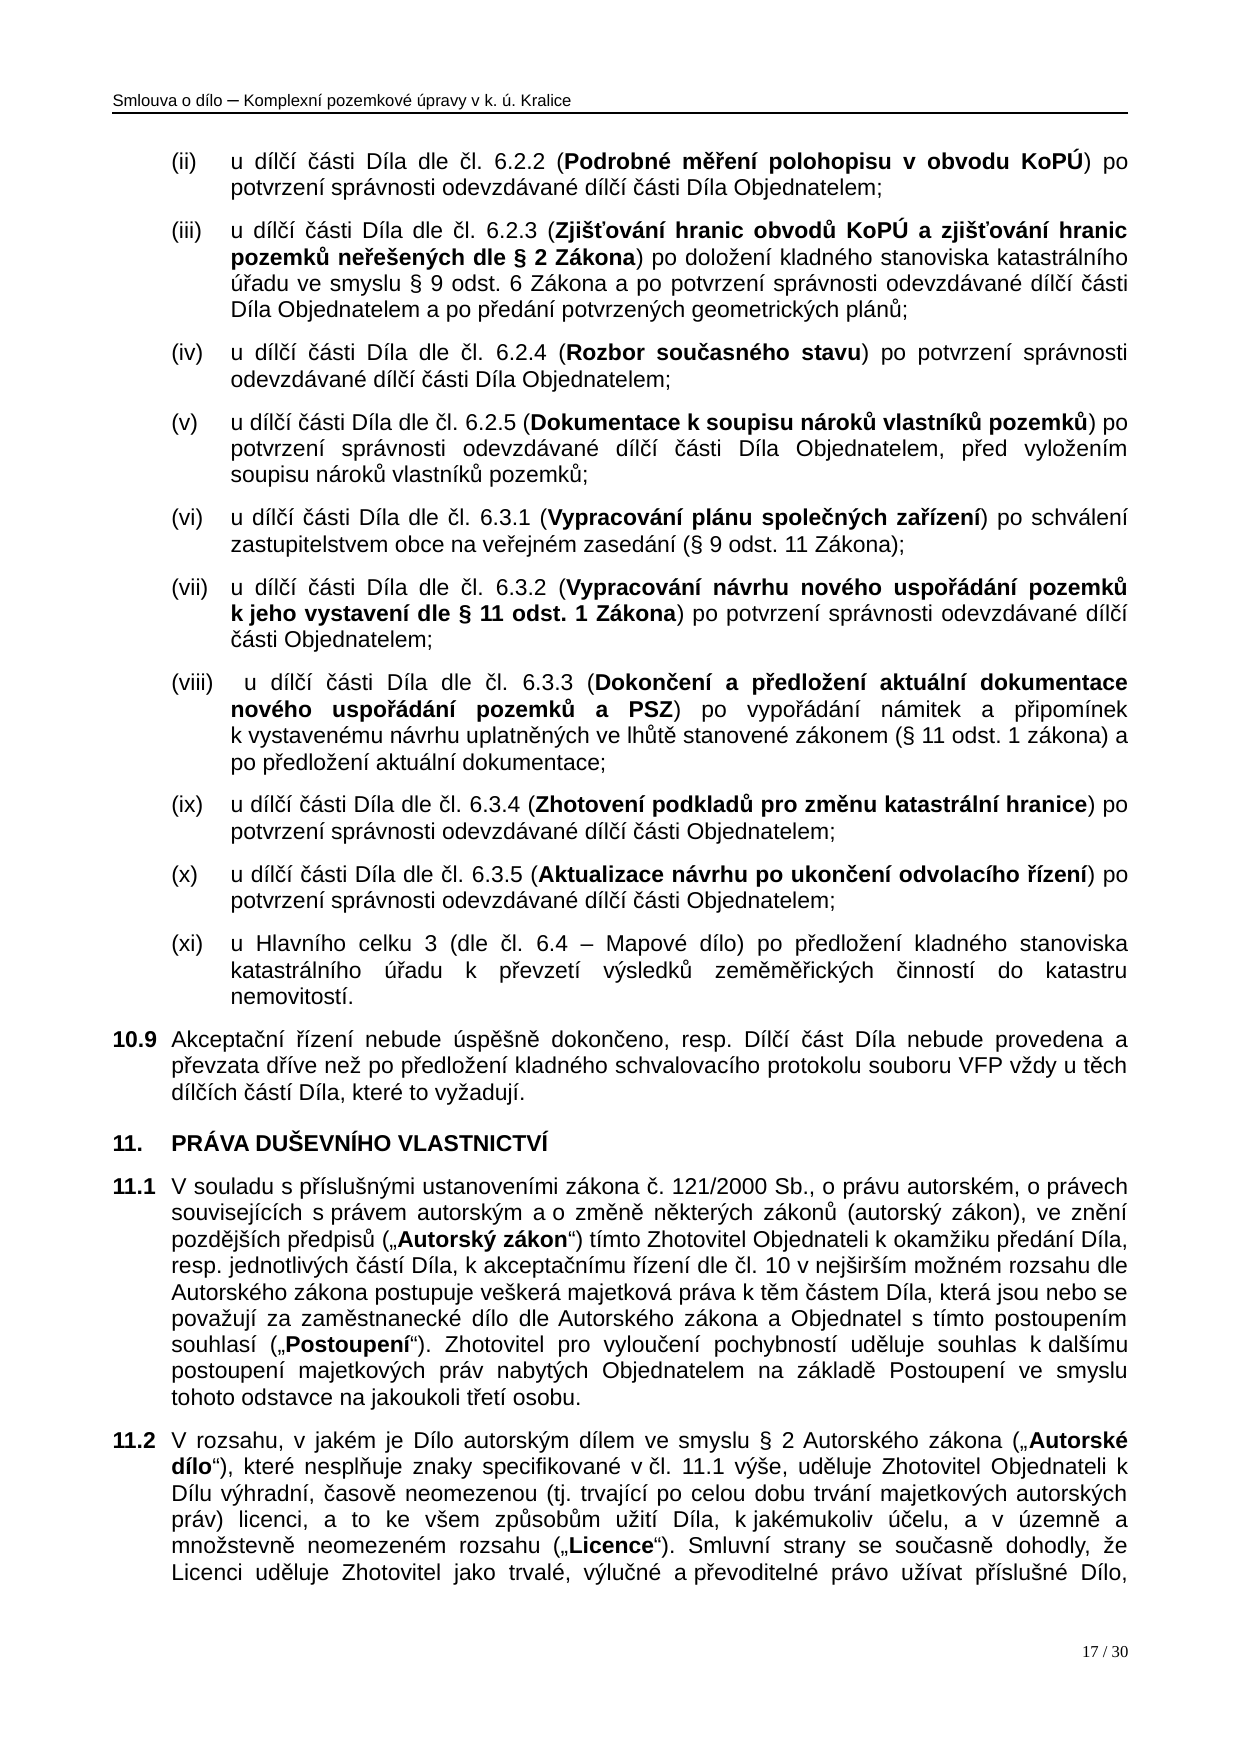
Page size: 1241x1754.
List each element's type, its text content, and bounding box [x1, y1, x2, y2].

list u Hlavního celku 3 (dle čl. 6.4 – Mapové dílo) po předložení kladného stanoviska katastrálního úřadu k převzetí výsledků zeměměřických činností do katastru nemovitostí. [171, 930, 1128, 1009]
text Práva duševního vlastnictví [112, 1130, 1128, 1156]
list u dílčí části Díla dle čl. 6.3.5 (Aktualizace návrhu po ukončení odvolacího řízení) po potvrzení správnosti odevzdávané dílčí části Objednatelem; [171, 861, 1128, 913]
text Akceptační řízení nebude úspěšně dokončeno, resp. Dílčí část Díla nebude provedena a převzata dříve než po předložení kladného schvalovacího protokolu souboru VFP vždy u těch dílčích částí Díla, které to vyžadují. [112, 1026, 1128, 1105]
list u dílčí části Díla dle čl. 6.3.2 (Vypracování návrhu nového uspořádání pozemků k jeho vystavení dle § 11 odst. 1 Zákona) po potvrzení správnosti odevzdávané dílčí části Objednatelem; [171, 574, 1128, 653]
text V souladu s příslušnými ustanoveními zákona č. 121/2000 Sb., o právu autorském, o právech souvisejících s právem autorským a o změně některých zákonů (autorský zákon), ve znění pozdějších předpisů („Autorský zákon“) tímto Zhotovitel Objednateli k okamžiku předání Díla, resp. jednotlivých částí Díla, k akceptačnímu řízení dle čl. 10 v nejširším možném rozsahu dle Autorského zákona postupuje veškerá majetková práva k těm částem Díla, která jsou nebo se považují za zaměstnanecké dílo dle Autorského zákona a Objednatel s tímto postoupením souhlasí („Postoupení“). Zhotovitel pro vyloučení pochybností uděluje souhlas k dalšímu postoupení majetkových práv nabytých Objednatelem na základě Postoupení ve smyslu tohoto odstavce na jakoukoli třetí osobu. [112, 1173, 1128, 1410]
list u dílčí části Díla dle čl. 6.3.1 (Vypracování plánu společných zařízení) po schválení zastupitelstvem obce na veřejném zasedání (§ 9 odst. 11 Zákona); [171, 504, 1128, 557]
list u dílčí části Díla dle čl. 6.2.2 (Podrobné měření polohopisu v obvodu KoPÚ) po potvrzení správnosti odevzdávané dílčí části Díla Objednatelem; [171, 148, 1128, 200]
list u dílčí části Díla dle čl. 6.2.3 (Zjišťování hranic obvodů KoPÚ a zjišťování hranic pozemků neřešených dle § 2 Zákona) po doložení kladného stanoviska katastrálního úřadu ve smyslu § 9 odst. 6 Zákona a po potvrzení správnosti odevzdávané dílčí části Díla Objednatelem a po předání potvrzených geometrických plánů; [171, 217, 1128, 322]
list u dílčí části Díla dle čl. 6.3.4 (Zhotovení podkladů pro změnu katastrální hranice) po potvrzení správnosti odevzdávané dílčí části Objednatelem; [171, 791, 1128, 844]
list u dílčí části Díla dle čl. 6.2.4 (Rozbor současného stavu) po potvrzení správnosti odevzdávané dílčí části Díla Objednatelem; [171, 339, 1128, 392]
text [112, 1427, 1128, 1585]
list u dílčí části Díla dle čl. 6.2.5 (Dokumentace k soupisu nároků vlastníků pozemků) po potvrzení správnosti odevzdávané dílčí části Díla Objednatelem, před vyložením soupisu nároků vlastníků pozemků; [171, 408, 1128, 488]
list u dílčí části Díla dle čl. 6.3.3 (Dokončení a předložení aktuální dokumentace nového uspořádání pozemků a PSZ) po vypořádání námitek a připomínek k vystavenému návrhu uplatněných ve lhůtě stanovené zákonem (§ 11 odst. 1 zákona) a po předložení aktuální dokumentace; [171, 669, 1128, 775]
